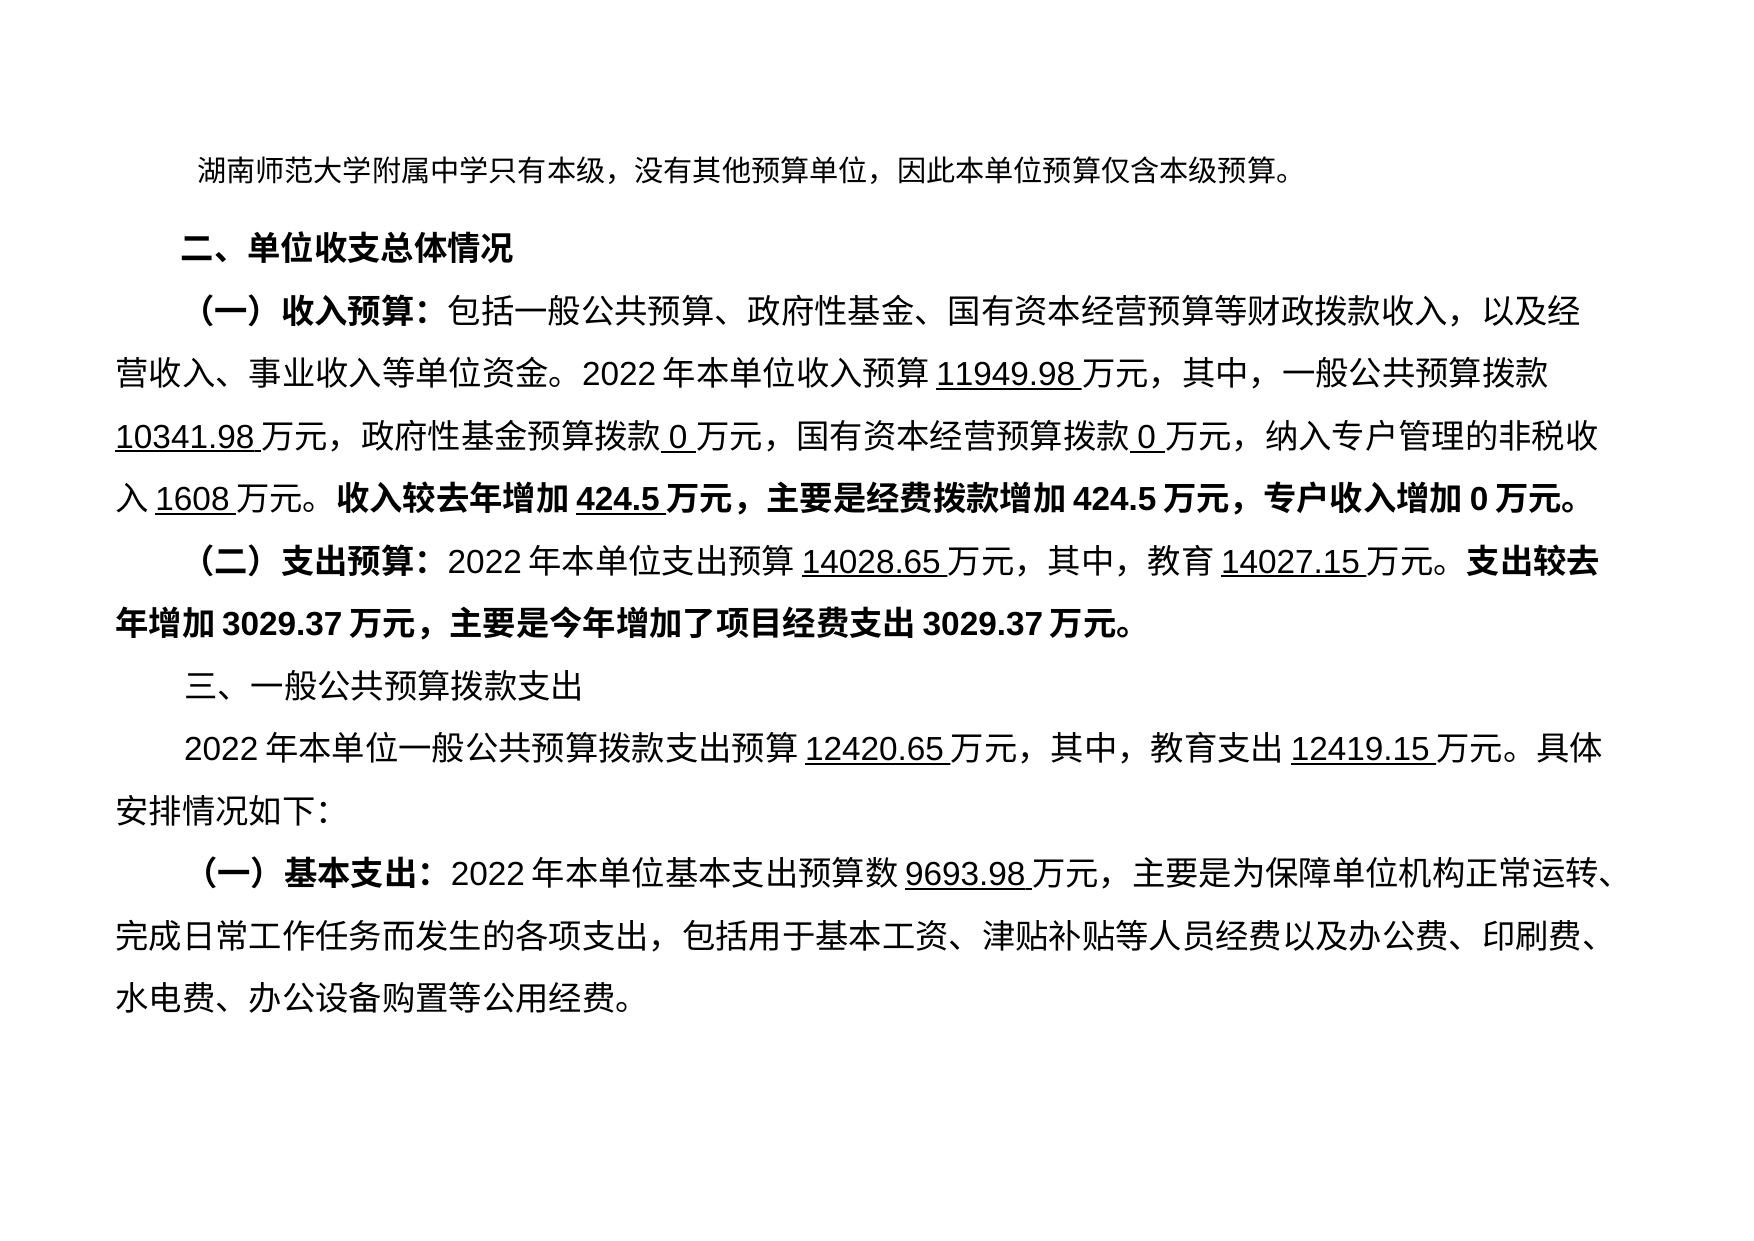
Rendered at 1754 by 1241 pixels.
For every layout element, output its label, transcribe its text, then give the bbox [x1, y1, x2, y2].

text 二、单位收支总体情况 [181, 211, 1605, 273]
text （一）基本支出：2022年本单位基本支出预算数9693.98万元，主要是为保障单位机构正常运转、完成日常工作任务而发生的各项支出，包括用于基本工资、津贴补贴等人员经费以及办公费、印刷费、水电费、办公设备购置等公用经费。 [115, 836, 1605, 1023]
text 湖南师范大学附属中学只有本级，没有其他预算单位，因此本单位预算仅含本级预算。 [159, 147, 1605, 190]
text （一）收入预算：包括一般公共预算、政府性基金、国有资本经营预算等财政拨款收入，以及经营收入、事业收入等单位资金。2022年本单位收入预算11949.98万元，其中，一般公共预算拨款10341.98万元，政府性基金预算拨款 0 万元，国有资本经营预算拨款 0 万元，纳入专户管理的非税收入1608万元。收入较去年增加424.5万元，主要是经费拨款增加424.5万元，专户收入增加0万元。 [115, 273, 1605, 523]
text 三、一般公共预算拨款支出 [115, 648, 1605, 711]
text 2022年本单位一般公共预算拨款支出预算12420.65万元，其中，教育支出12419.15万元。具体安排情况如下： [115, 711, 1605, 836]
text （二）支出预算：2022年本单位支出预算14028.65万元，其中，教育14027.15万元。支出较去年增加3029.37万元，主要是今年增加了项目经费支出3029.37万元。 [115, 523, 1605, 648]
